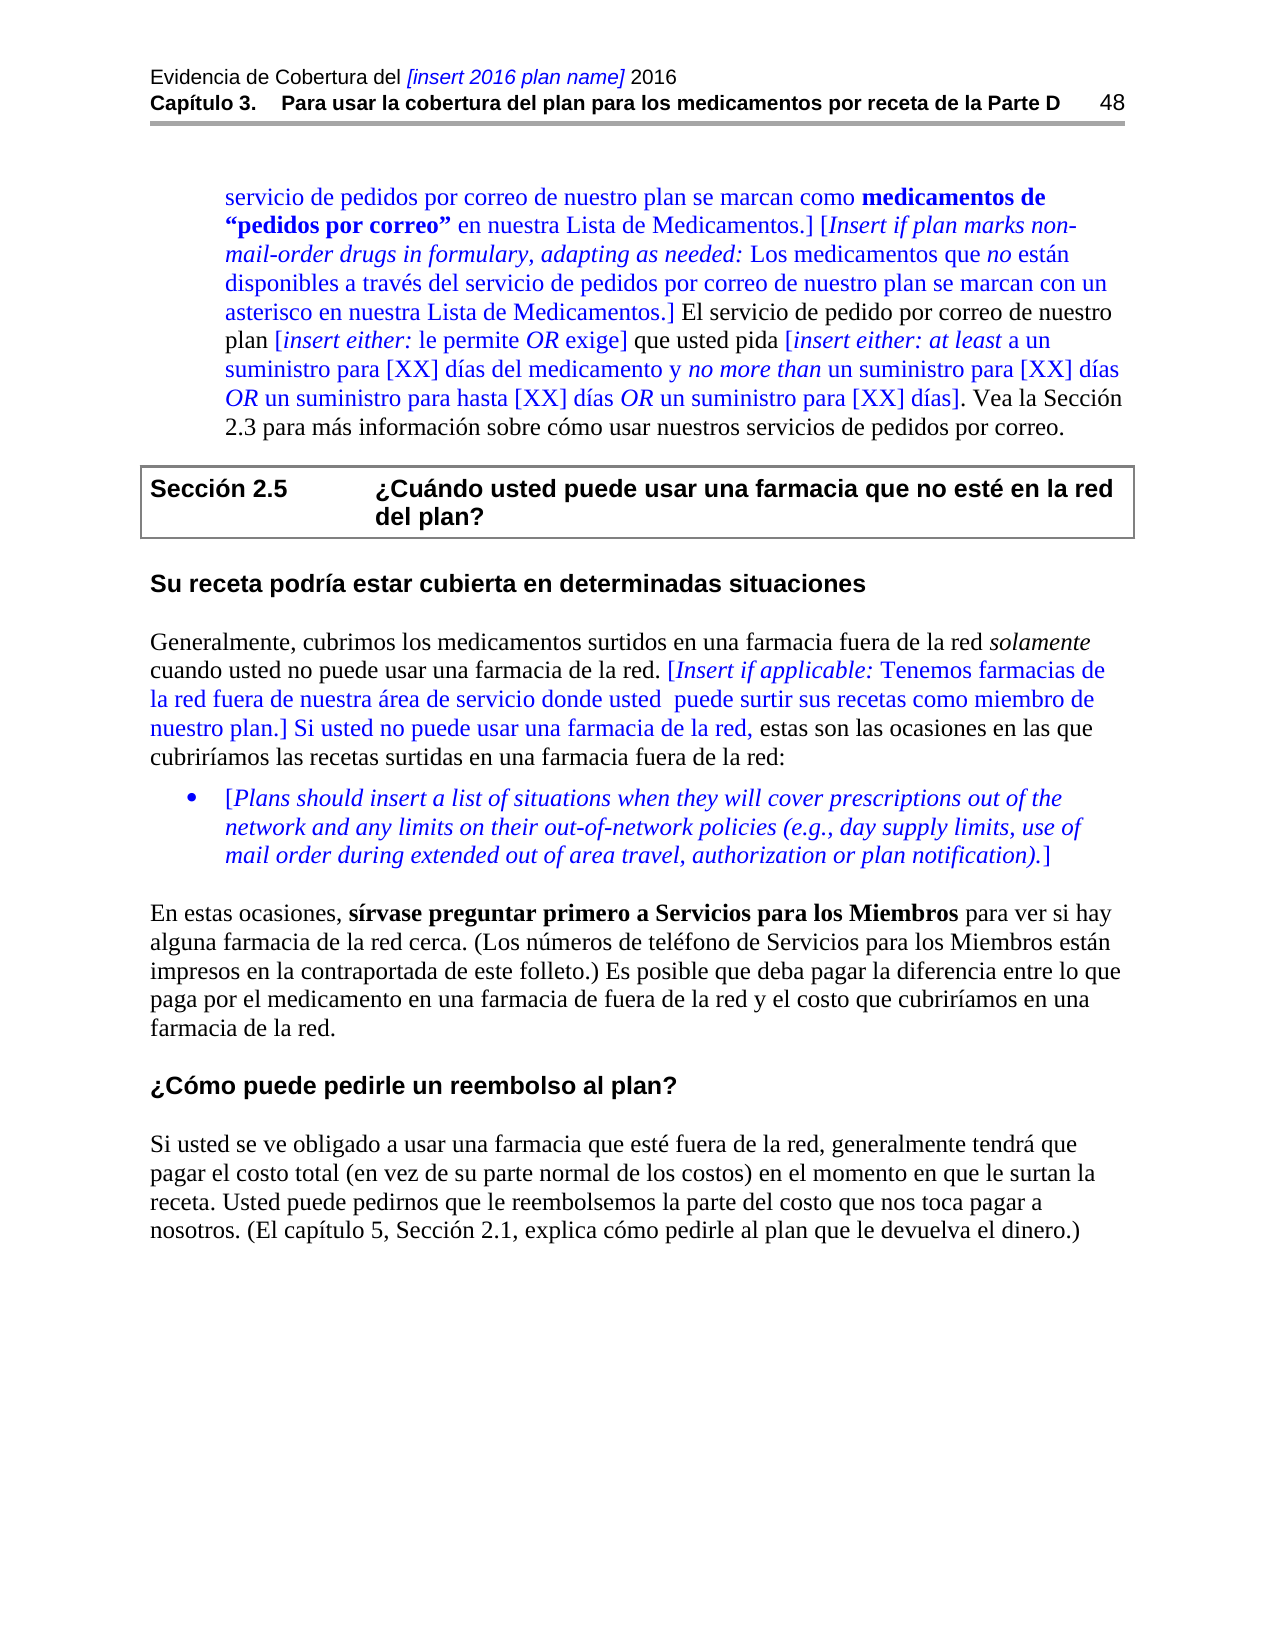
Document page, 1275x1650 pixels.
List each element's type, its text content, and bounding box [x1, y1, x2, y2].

list [Plans should insert a list of situations when they will cover prescriptions out of the network and any limits on their out-of-network policies (e.g., day supply limits, use of mail order during extended out of area travel, authorization or plan notification).] [187, 783, 1125, 869]
subtitle Sección 2.5 ¿Cuándo usted puede usar una farmacia que no esté en la red del plan? [142, 468, 1133, 537]
text Generalmente, cubrimos los medicamentos surtidos en una farmacia fuera de la red solamente cuando usted no puede usar una farmacia de la red. [Insert if applicable: Tenemos farmacias de la red fuera de nuestra área de servicio donde usted puede surtir sus recetas como miembro de nuestro plan.] Si usted no puede usar una farmacia de la red, estas son las ocasiones en las que cubriríamos las recetas surtidas en una farmacia fuera de la red: [150, 627, 1125, 770]
subtitle ¿Cómo puede pedirle un reembolso al plan? [150, 1071, 1125, 1100]
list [187, 182, 1125, 440]
text Si usted se ve obligado a usar una farmacia que esté fuera de la red, generalmente tendrá que pagar el costo total (en vez de su parte normal de los costos) en el momento en que le surtan la receta. Usted puede pedirnos que le reembolsemos la parte del costo que nos toca pagar a nosotros. (El capítulo 5, Sección 2.1, explica cómo pedirle al plan que le devuelva el dinero.) [150, 1129, 1125, 1244]
subtitle Su receta podría estar cubierta en determinadas situaciones [150, 569, 1125, 597]
text En estas ocasiones, sírvase preguntar primero a Servicios para los Miembros para ver si hay alguna farmacia de la red cerca. (Los números de teléfono de Servicios para los Miembros están impresos en la contraportada de este folleto.) Es posible que deba pagar la diferencia entre lo que paga por el medicamento en una farmacia de fuera de la red y el costo que cubriríamos en una farmacia de la red. [150, 898, 1125, 1042]
